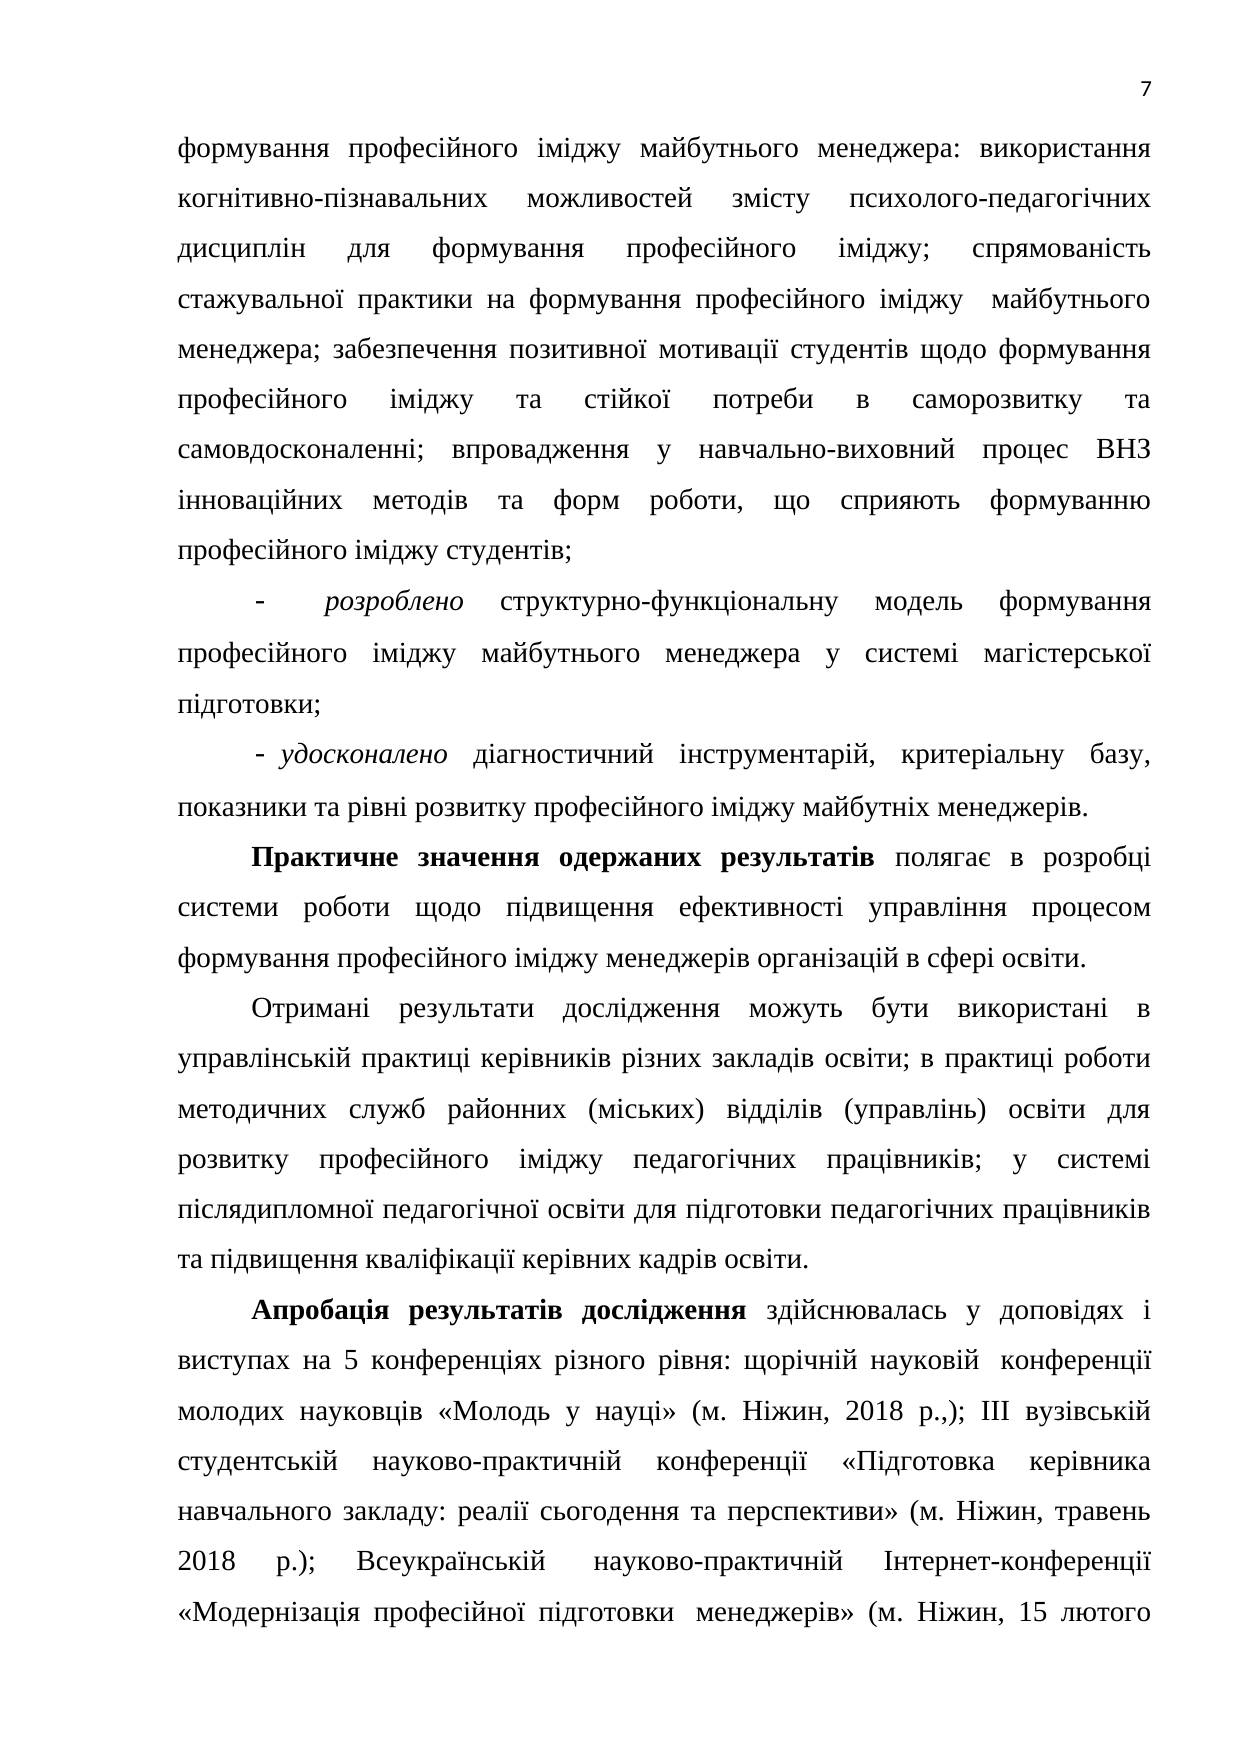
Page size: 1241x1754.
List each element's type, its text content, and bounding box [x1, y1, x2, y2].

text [177, 1292, 1152, 1627]
list удосконалено діагностичний інструментарій, критеріальну базу, показники та рівні розвитку професійного іміджу майбутніх менеджерів. [177, 736, 1152, 822]
text Практичне значення одержаних результатів полягає в розробці системи роботи щодо підвищення ефективності управління процесом формування професійного іміджу менеджерів організацій в сфері освіти. [177, 839, 1152, 973]
list розроблено структурно-функціональну модель формування професійного іміджу майбутнього менеджера у системі магістерської підготовки; [177, 583, 1152, 719]
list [177, 130, 1152, 566]
text Отримані результати дослідження можуть бути використані в управлінській практиці керівників різних закладів освіти; в практиці роботи методичних служб районних (міських) відділів (управлінь) освіти для розвитку професійного іміджу педагогічних працівників; у системі післядипломної педагогічної освіти для підготовки педагогічних працівників та підвищення кваліфікації керівних кадрів освіти. [177, 990, 1152, 1275]
